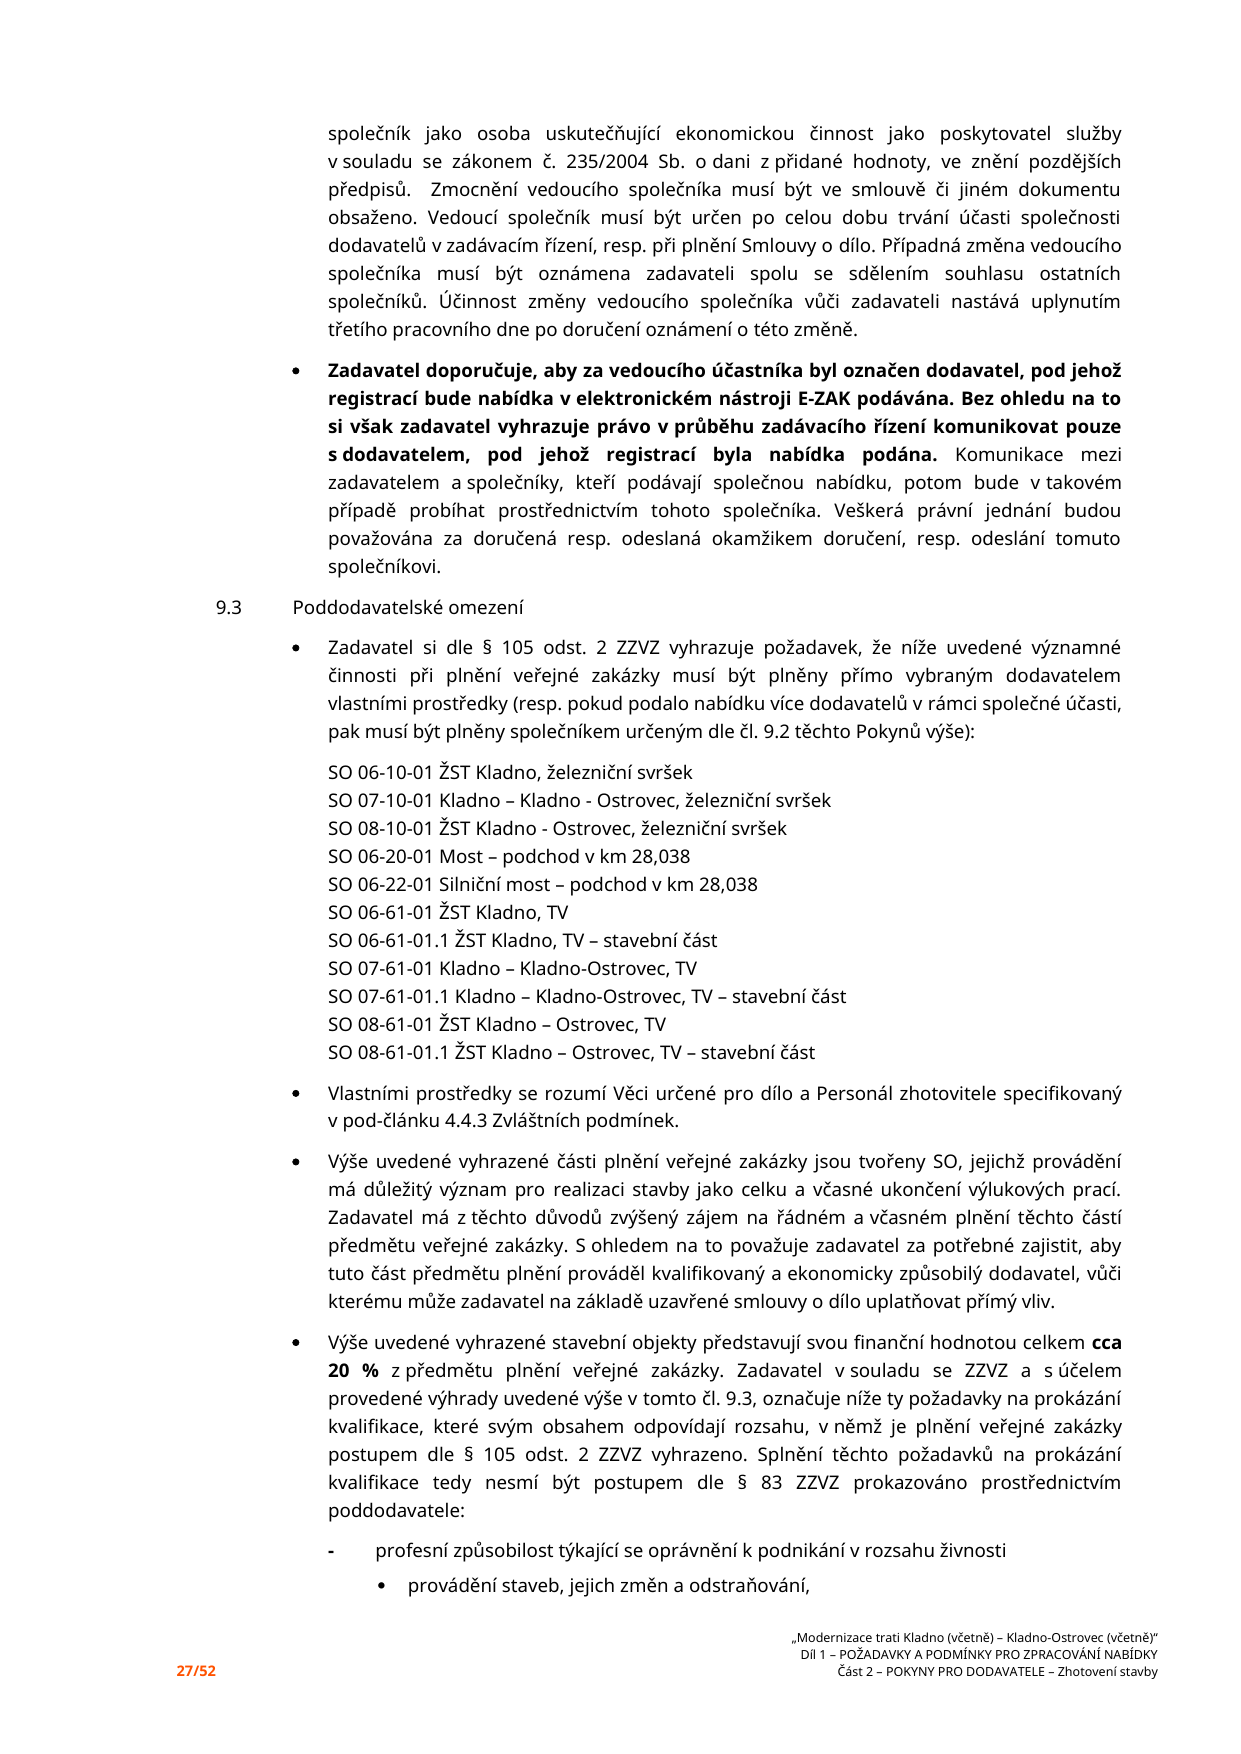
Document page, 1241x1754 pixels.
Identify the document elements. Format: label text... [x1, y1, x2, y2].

list SO 06-61-01.1 ŽST Kladno, TV – stavební část [328, 927, 1122, 953]
list SO 08-10-01 ŽST Kladno - Ostrovec, železniční svršek [328, 815, 1122, 841]
list SO 07-61-01 Kladno – Kladno-Ostrovec, TV [328, 955, 1122, 981]
list SO 08-61-01 ŽST Kladno – Ostrovec, TV [328, 1011, 1122, 1037]
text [292, 121, 1122, 342]
list SO 06-22-01 Silniční most – podchod v km 28,038 [328, 871, 1122, 897]
list SO 06-20-01 Most – podchod v km 28,038 [328, 843, 1122, 869]
text Vlastními prostředky se rozumí Věci určené pro dílo a Personál zhotovitele specifikovaný v pod-článku 4.4.3 Zvláštních podmínek. [292, 1080, 1122, 1133]
text profesní způsobilost týkající se oprávnění k podnikání v rozsahu živnosti [328, 1538, 1122, 1563]
list SO 08-61-01.1 ŽST Kladno – Ostrovec, TV – stavební část [328, 1039, 1122, 1065]
list SO 06-10-01 ŽST Kladno, železniční svršek [328, 759, 1122, 784]
list SO 07-61-01.1 Kladno – Kladno-Ostrovec, TV – stavební část [328, 983, 1122, 1009]
text Výše uvedené vyhrazené části plnění veřejné zakázky jsou tvořeny SO, jejichž provádění má důležitý význam pro realizaci stavby jako celku a včasné ukončení výlukových prací. Zadavatel má z těchto důvodů zvýšený zájem na řádném a včasném plnění těchto částí předmětu veřejné zakázky. S ohledem na to považuje zadavatel za potřebné zajistit, aby tuto část předmětu plnění prováděl kvalifikovaný a ekonomicky způsobilý dodavatel, vůči kterému může zadavatel na základě uzavřené smlouvy o dílo uplatňovat přímý vliv. [292, 1148, 1122, 1314]
list provádění staveb, jejich změn a odstraňování, [378, 1572, 1122, 1597]
text Zadavatel si dle § 105 odst. 2 ZZVZ vyhrazuje požadavek, že níže uvedené významné činnosti při plnění veřejné zakázky musí být plněny přímo vybraným dodavatelem vlastními prostředky (resp. pokud podalo nabídku více dodavatelů v rámci společné účasti, pak musí být plněny společníkem určeným dle čl. 9.2 těchto Pokynů výše): [292, 634, 1122, 744]
text Zadavatel doporučuje, aby za vedoucího účastníka byl označen dodavatel, pod jehož registrací bude nabídka v elektronickém nástroji E-ZAK podávána. Bez ohledu na to si však zadavatel vyhrazuje právo v průběhu zadávacího řízení komunikovat pouze s dodavatelem, pod jehož registrací byla nabídka podána. Komunikace mezi zadavatelem a společníky, kteří podávají společnou nabídku, potom bude v takovém případě probíhat prostřednictvím tohoto společníka. Veškerá právní jednání budou považována za doručená resp. odeslaná okamžikem doručení, resp. odeslání tomuto společníkovi. [292, 357, 1122, 579]
list SO 06-61-01 ŽST Kladno, TV [328, 899, 1122, 925]
list SO 07-10-01 Kladno – Kladno - Ostrovec, železniční svršek [328, 787, 1122, 813]
text Výše uvedené vyhrazené stavební objekty představují svou finanční hodnotou celkem cca 20 % z předmětu plnění veřejné zakázky. Zadavatel v souladu se ZZVZ a s účelem provedené výhrady uvedené výše v tomto čl. 9.3, označuje níže ty požadavky na prokázání kvalifikace, které svým obsahem odpovídají rozsahu, v němž je plnění veřejné zakázky postupem dle § 105 odst. 2 ZZVZ vyhrazeno. Splnění těchto požadavků na prokázání kvalifikace tedy nesmí být postupem dle § 83 ZZVZ prokazováno prostřednictvím poddodavatele: [292, 1329, 1122, 1523]
text Poddodavatelské omezení [216, 594, 1122, 619]
